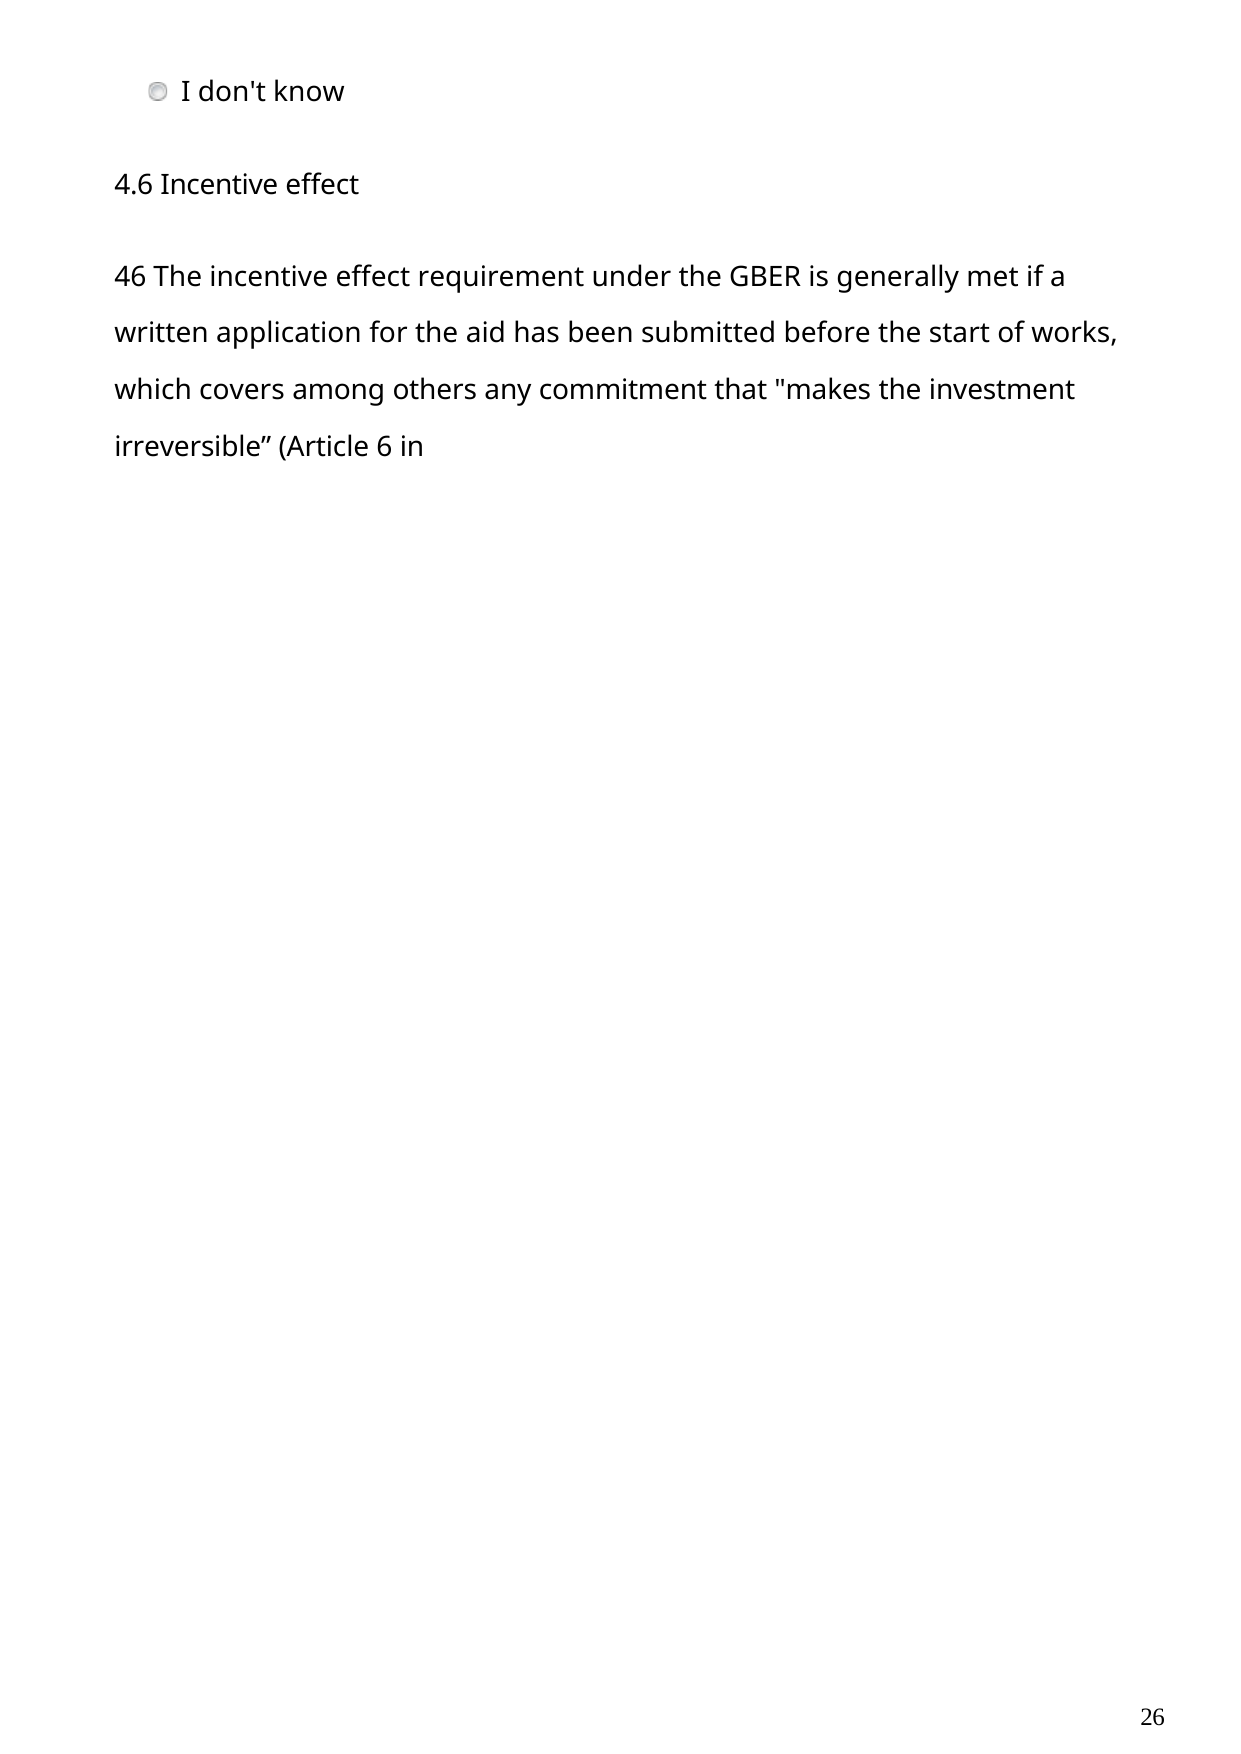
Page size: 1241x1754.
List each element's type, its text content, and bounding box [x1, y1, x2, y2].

list The incentive effect requirement under the GBER is generally met if a written application for the aid has been submitted before the start of works, which covers among others any commitment that "makes the investment irreversible” (Article 6 in [114, 256, 1123, 464]
picture [148, 82, 168, 101]
text I don't know [148, 71, 1181, 109]
list Incentive effect [114, 164, 1181, 202]
